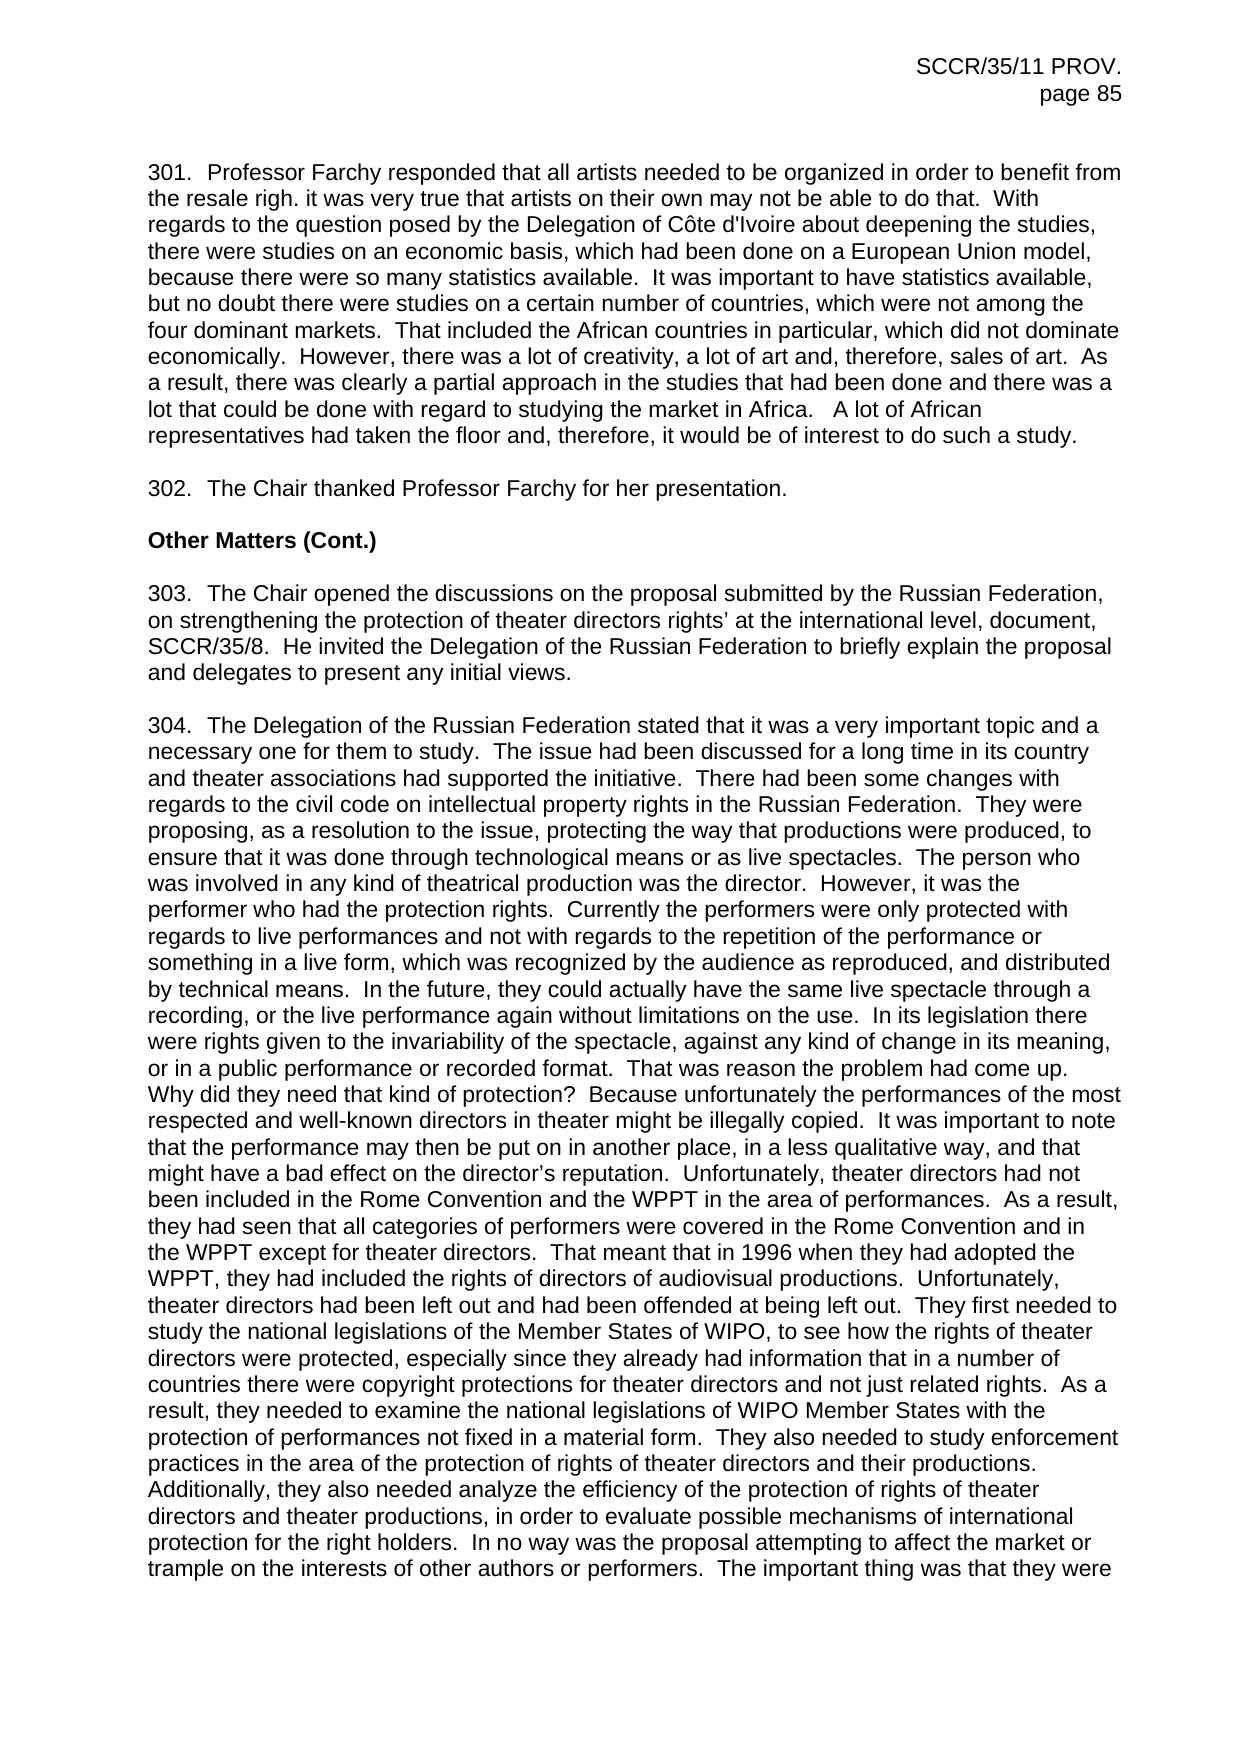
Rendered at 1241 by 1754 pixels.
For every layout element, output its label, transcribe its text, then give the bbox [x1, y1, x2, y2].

list The Chair thanked Professor Farchy for her presentation. [148, 475, 1122, 501]
text Other Matters (Cont.) [148, 527, 1122, 554]
list The Chair opened the discussions on the proposal submitted by the Russian Federation, on strengthening the protection of theater directors rights’ at the international level, document, SCCR/35/8. He invited the Delegation of the Russian Federation to briefly explain the proposal and delegates to present any initial views. [148, 580, 1122, 686]
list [148, 712, 1122, 1582]
list Professor Farchy responded that all artists needed to be organized in order to benefit from the resale righ. it was very true that artists on their own may not be able to do that. With regards to the question posed by the Delegation of Côte d'Ivoire about deepening the studies, there were studies on an economic basis, which had been done on a European Union model, because there were so many statistics available. It was important to have statistics available, but no doubt there were studies on a certain number of countries, which were not among the four dominant markets. That included the African countries in particular, which did not dominate economically. However, there was a lot of creativity, a lot of art and, therefore, sales of art. As a result, there was clearly a partial approach in the studies that had been done and there was a lot that could be done with regard to studying the market in Africa. A lot of African representatives had taken the floor and, therefore, it would be of interest to do such a study. [148, 158, 1122, 448]
